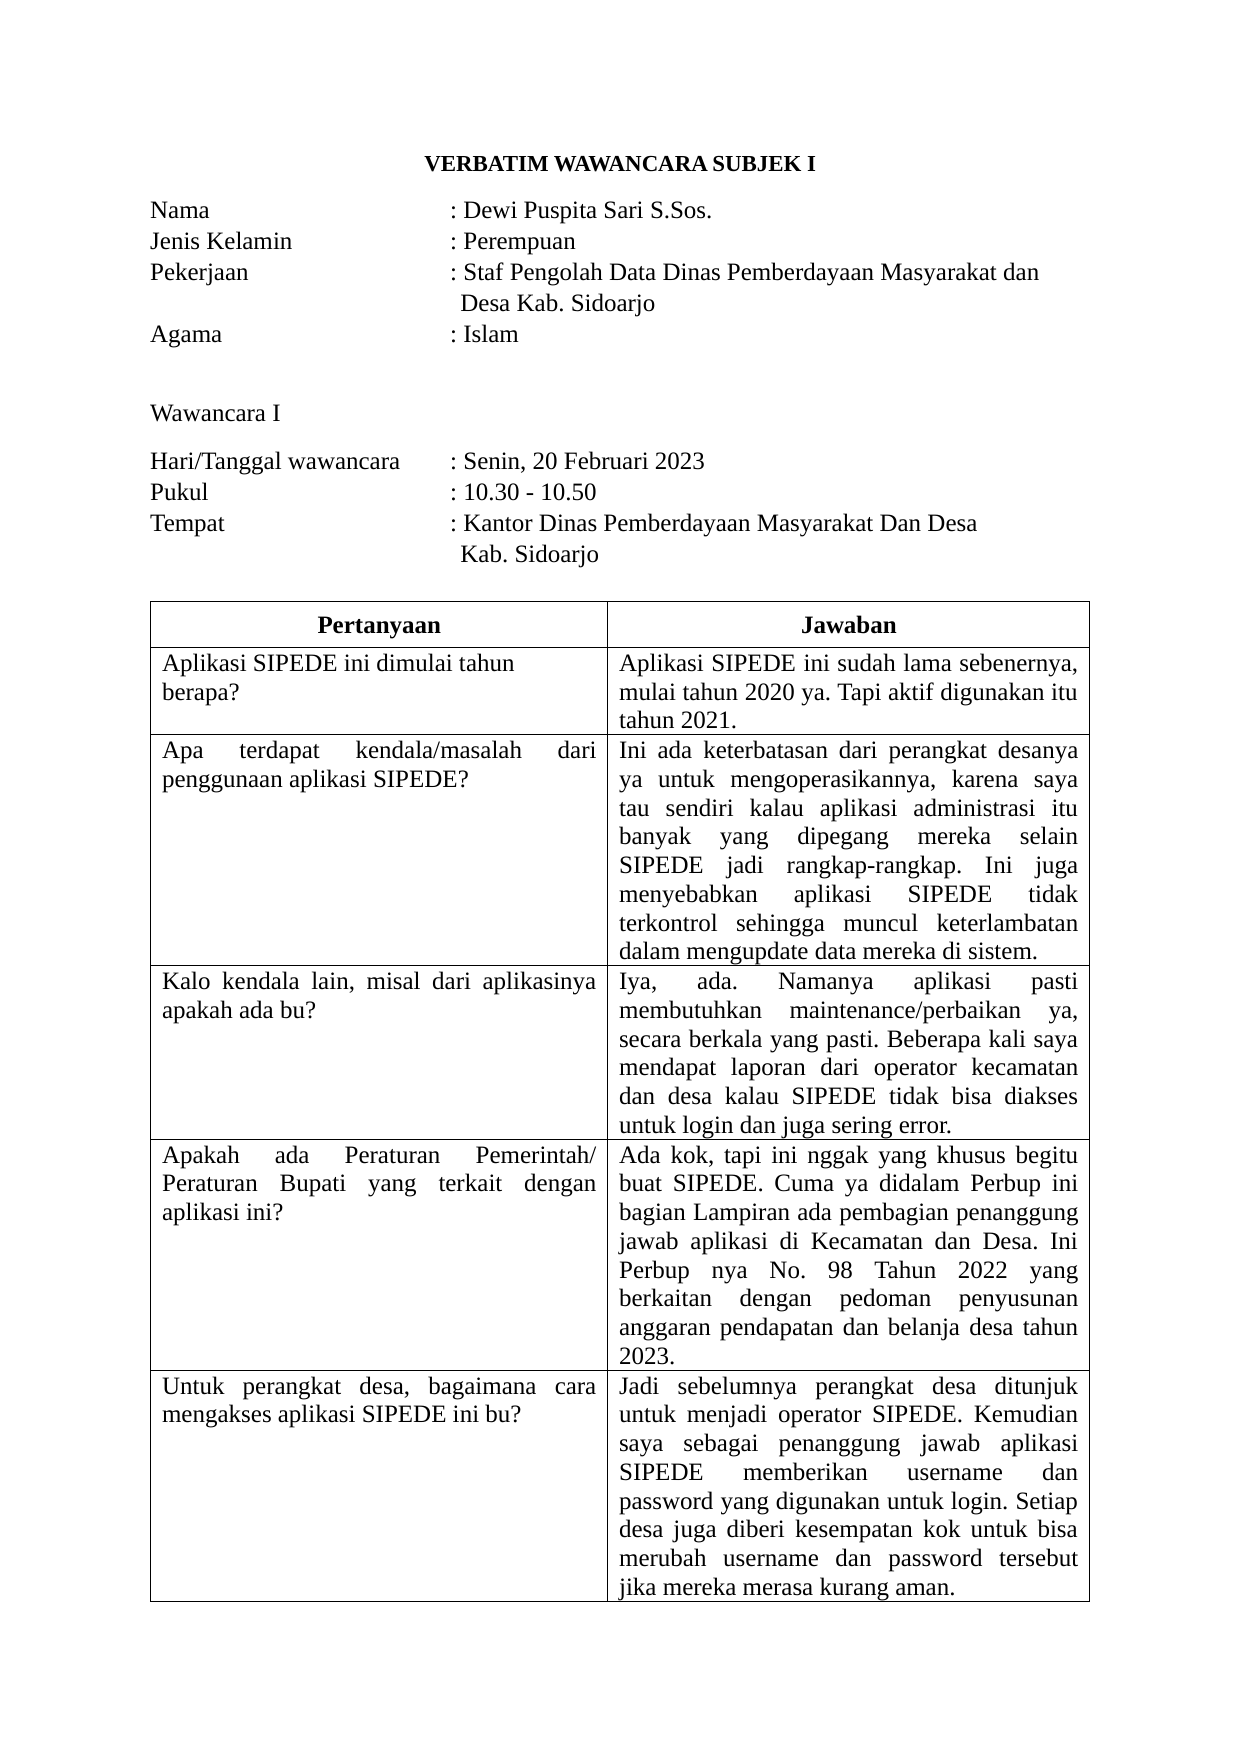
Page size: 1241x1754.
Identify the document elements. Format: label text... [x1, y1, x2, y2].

text Nama : Dewi Puspita Sari S.Sos. [150, 195, 1090, 224]
table_header Jawaban [608, 602, 1089, 647]
table_cell Iya, ada. Namanya aplikasi pasti membutuhkan maintenance/perbaikan ya, secara berkala yang pasti. Beberapa kali saya mendapat laporan dari operator kecamatan dan desa kalau SIPEDE tidak bisa diakses untuk login dan juga sering error. [608, 966, 1089, 1139]
table_cell Kalo kendala lain, misal dari aplikasinya apakah ada bu? [151, 966, 607, 1139]
text Tempat : Kantor Dinas Pemberdayaan Masyarakat Dan Desa [150, 508, 1090, 537]
table_cell Apakah ada Peraturan Pemerintah/ Peraturan Bupati yang terkait dengan aplikasi ini? [151, 1140, 607, 1370]
table_cell Untuk perangkat desa, bagaimana cara mengakses aplikasi SIPEDE ini bu? [151, 1371, 607, 1601]
text Wawancara I [150, 398, 1090, 427]
text Pekerjaan : Staf Pengolah Data Dinas Pemberdayaan Masyarakat dan [150, 257, 1090, 286]
table_cell Aplikasi SIPEDE ini dimulai tahun berapa? [151, 648, 607, 734]
table_cell Aplikasi SIPEDE ini sudah lama sebenernya, mulai tahun 2020 ya. Tapi aktif digunakan itu tahun 2021. [608, 648, 1089, 734]
text Desa Kab. Sidoarjo [460, 288, 1090, 317]
table_cell Apa terdapat kendala/masalah dari penggunaan aplikasi SIPEDE? [151, 735, 607, 965]
table_cell Ini ada keterbatasan dari perangkat desanya ya untuk mengoperasikannya, karena saya tau sendiri kalau aplikasi administrasi itu banyak yang dipegang mereka selain SIPEDE jadi rangkap-rangkap. Ini juga menyebabkan aplikasi SIPEDE tidak terkontrol sehingga muncul keterlambatan dalam mengupdate data mereka di sistem. [608, 735, 1089, 965]
text Pukul : 10.30 - 10.50 [150, 477, 1090, 506]
table_cell Ada kok, tapi ini nggak yang khusus begitu buat SIPEDE. Cuma ya didalam Perbup ini bagian Lampiran ada pembagian penanggung jawab aplikasi di Kecamatan dan Desa. Ini Perbup nya No. 98 Tahun 2022 yang berkaitan dengan pedoman penyusunan anggaran pendapatan dan belanja desa tahun 2023. [608, 1140, 1089, 1370]
text Jenis Kelamin : Perempuan [150, 226, 1090, 255]
table_cell Jadi sebelumnya perangkat desa ditunjuk untuk menjadi operator SIPEDE. Kemudian saya sebagai penanggung jawab aplikasi SIPEDE memberikan username dan password yang digunakan untuk login. Setiap desa juga diberi kesempatan kok untuk bisa merubah username dan password tersebut jika mereka merasa kurang aman. [608, 1371, 1089, 1601]
text Kab. Sidoarjo [460, 539, 1090, 568]
text VERBATIM WAWANCARA SUBJEK I [150, 150, 1090, 176]
text Agama : Islam [150, 319, 1090, 348]
text Hari/Tanggal wawancara : Senin, 20 Februari 2023 [150, 446, 1090, 474]
table_header Pertanyaan [151, 602, 607, 647]
